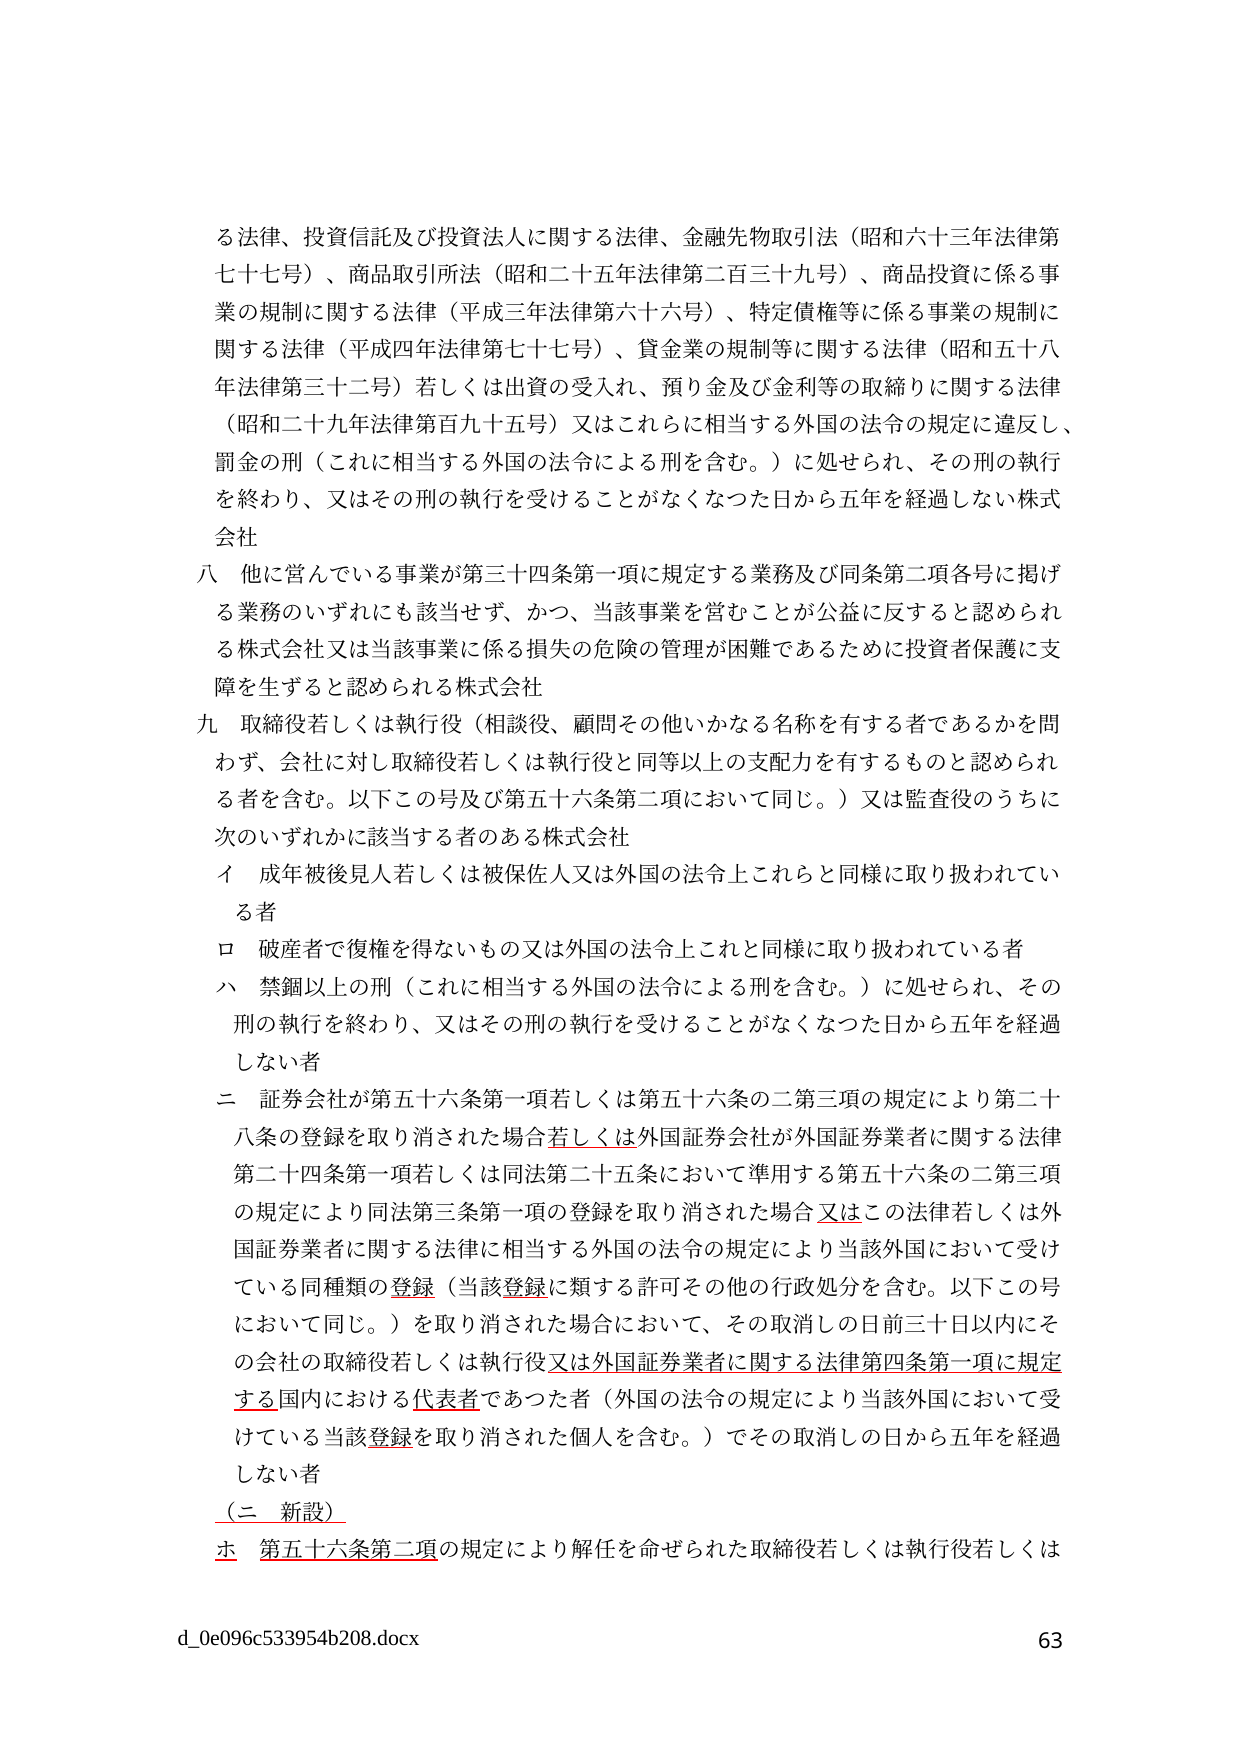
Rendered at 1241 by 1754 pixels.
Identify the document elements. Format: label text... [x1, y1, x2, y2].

text ハ 禁錮以上の刑（これに相当する外国の法令による刑を含む。）に処せられ、その刑の執行を終わり、又はその刑の執行を受けることがなくなつた日から五年を経過しない者 [215, 967, 1063, 1079]
text ロ 破産者で復権を得ないもの又は外国の法令上これと同様に取り扱われている者 [215, 929, 1063, 967]
text 八 他に営んでいる事業が第三十四条第一項に規定する業務及び同条第二項各号に掲げる業務のいずれにも該当せず、かつ、当該事業を営むことが公益に反すると認められる株式会社又は当該事業に係る損失の危険の管理が困難であるために投資者保護に支障を生ずると認められる株式会社 [196, 554, 1063, 704]
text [215, 1529, 1063, 1567]
text ニ 証券会社が第五十六条第一項若しくは第五十六条の二第三項の規定により第二十八条の登録を取り消された場合若しくは外国証券会社が外国証券業者に関する法律第二十四条第一項若しくは同法第二十五条において準用する第五十六条の二第三項の規定により同法第三条第一項の登録を取り消された場合又はこの法律若しくは外国証券業者に関する法律に相当する外国の法令の規定により当該外国において受けている同種類の登録（当該登録に類する許可その他の行政処分を含む。以下この号において同じ。）を取り消された場合において、その取消しの日前三十日以内にその会社の取締役若しくは執行役又は外国証券業者に関する法律第四条第一項に規定する国内における代表者であつた者（外国の法令の規定により当該外国において受けている当該登録を取り消された個人を含む。）でその取消しの日から五年を経過しない者 [215, 1079, 1063, 1492]
text （ニ 新設） [214, 1492, 1063, 1529]
text イ 成年被後見人若しくは被保佐人又は外国の法令上これらと同様に取り扱われている者 [215, 854, 1063, 929]
text 九 取締役若しくは執行役（相談役、顧問その他いかなる名称を有する者であるかを問わず、会社に対し取締役若しくは執行役と同等以上の支配力を有するものと認められる者を含む。以下この号及び第五十六条第二項において同じ。）又は監査役のうちに次のいずれかに該当する者のある株式会社 [196, 704, 1063, 854]
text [196, 217, 1063, 554]
